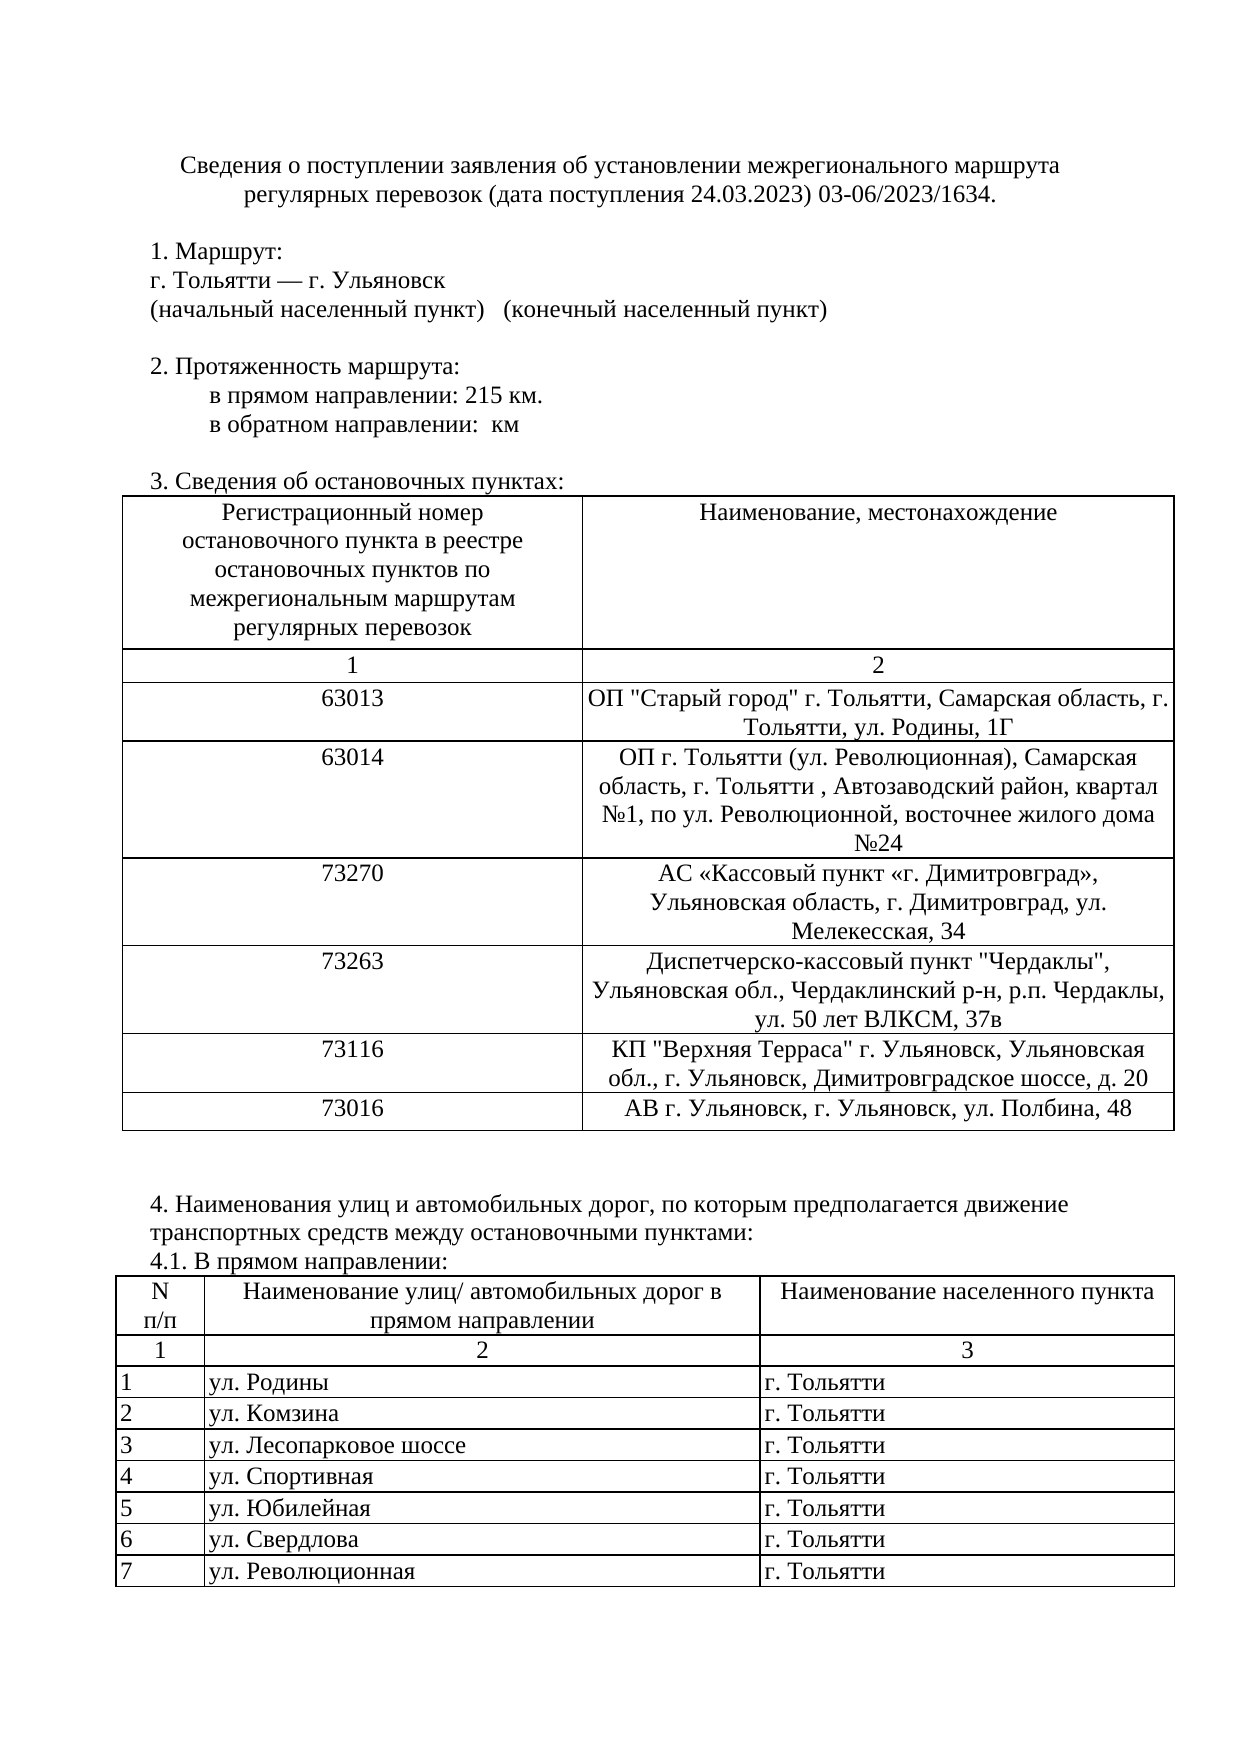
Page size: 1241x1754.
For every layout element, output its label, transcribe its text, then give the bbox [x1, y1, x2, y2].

text в прямом направлении: 215 км. [150, 380, 1090, 409]
table_cell 4 [117, 1461, 204, 1491]
table_cell г. Тольятти [761, 1430, 1174, 1460]
table_header Наименование населенного пункта [761, 1277, 1174, 1334]
table_cell ул. Родины [205, 1367, 759, 1397]
table_cell 73263 [123, 946, 582, 1033]
table_cell г. Тольятти [761, 1461, 1174, 1491]
table_cell 5 [117, 1493, 204, 1523]
table_cell АВ г. Ульяновск, г. Ульяновск, ул. Полбина, 48 [583, 1093, 1173, 1129]
table_cell ул. Юбилейная [205, 1493, 759, 1523]
table_cell ул. Свердлова [205, 1524, 759, 1554]
text в обратном направлении: км [150, 409, 1090, 437]
text (начальный населенный пункт) (конечный населенный пункт) [150, 294, 1090, 322]
table_cell г. Тольятти [761, 1524, 1174, 1554]
text 4.1. В прямом направлении: [150, 1246, 1090, 1275]
table_cell Диспетчерско-кассовый пункт "Чердаклы", Ульяновская обл., Чердаклинский р-н, р.п. Чердаклы, ул. 50 лет ВЛКСМ, 37в [583, 946, 1173, 1033]
table_cell 63014 [123, 742, 582, 857]
text Сведения о поступлении заявления об установлении межрегионального маршрута регулярных перевозок (дата поступления 24.03.2023) 03-06/2023/1634. [150, 150, 1090, 207]
table_cell ОП "Старый город" г. Тольятти, Самарская область, г. Тольятти, ул. Родины, 1Г [583, 683, 1173, 740]
table_cell 2 [583, 650, 1173, 681]
text 3. Сведения об остановочных пунктах: [150, 466, 1090, 495]
table_cell АС «Кассовый пункт «г. Димитровград», Ульяновская область, г. Димитровград, ул. Мелекесская, 34 [583, 859, 1173, 945]
table_cell 2 [117, 1398, 204, 1428]
table_cell КП "Верхняя Терраса" г. Ульяновск, Ульяновская обл., г. Ульяновск, Димитровградское шоссе, д. 20 [583, 1034, 1173, 1092]
table_header Наименование, местонахождение [583, 497, 1173, 648]
table_cell 1 [123, 650, 582, 681]
table_cell г. Тольятти [761, 1556, 1174, 1586]
table_cell ул. Комзина [205, 1398, 759, 1428]
table_cell г. Тольятти [761, 1398, 1174, 1428]
table_cell 73016 [123, 1093, 582, 1129]
table_header Наименование улиц/ автомобильных дорог в прямом направлении [205, 1277, 759, 1334]
text г. Тольятти — г. Ульяновск [150, 265, 1090, 294]
table_cell 73116 [123, 1034, 582, 1092]
table_cell ул. Революционная [205, 1556, 759, 1586]
table_cell ОП г. Тольятти (ул. Революционная), Самарская область, г. Тольятти , Автозаводский район, квартал №1, по ул. Революционной, восточнее жилого дома №24 [583, 742, 1173, 857]
table_cell г. Тольятти [761, 1367, 1174, 1397]
table_cell 3 [761, 1336, 1174, 1365]
table_cell г. Тольятти [761, 1493, 1174, 1523]
text 4. Наименования улиц и автомобильных дорог, по которым предполагается движение транспортных средств между остановочными пунктами: [150, 1189, 1090, 1246]
table_cell 1 [117, 1367, 204, 1397]
text 2. Протяженность маршрута: [150, 351, 1090, 380]
table_cell ул. Лесопарковое шоссе [205, 1430, 759, 1460]
text 1. Маршрут: [150, 236, 1090, 265]
table_cell ул. Спортивная [205, 1461, 759, 1491]
table_cell 2 [205, 1336, 759, 1365]
table_cell 63013 [123, 683, 582, 740]
table_header N п/п [117, 1277, 204, 1334]
table_cell 7 [117, 1556, 204, 1586]
table_cell 73270 [123, 859, 582, 945]
table_header Регистрационный номер остановочного пункта в реестре остановочных пунктов по межрегиональным маршрутам регулярных перевозок [123, 497, 582, 648]
table_cell 1 [117, 1336, 204, 1365]
table_cell 6 [117, 1524, 204, 1554]
table_cell 3 [117, 1430, 204, 1460]
